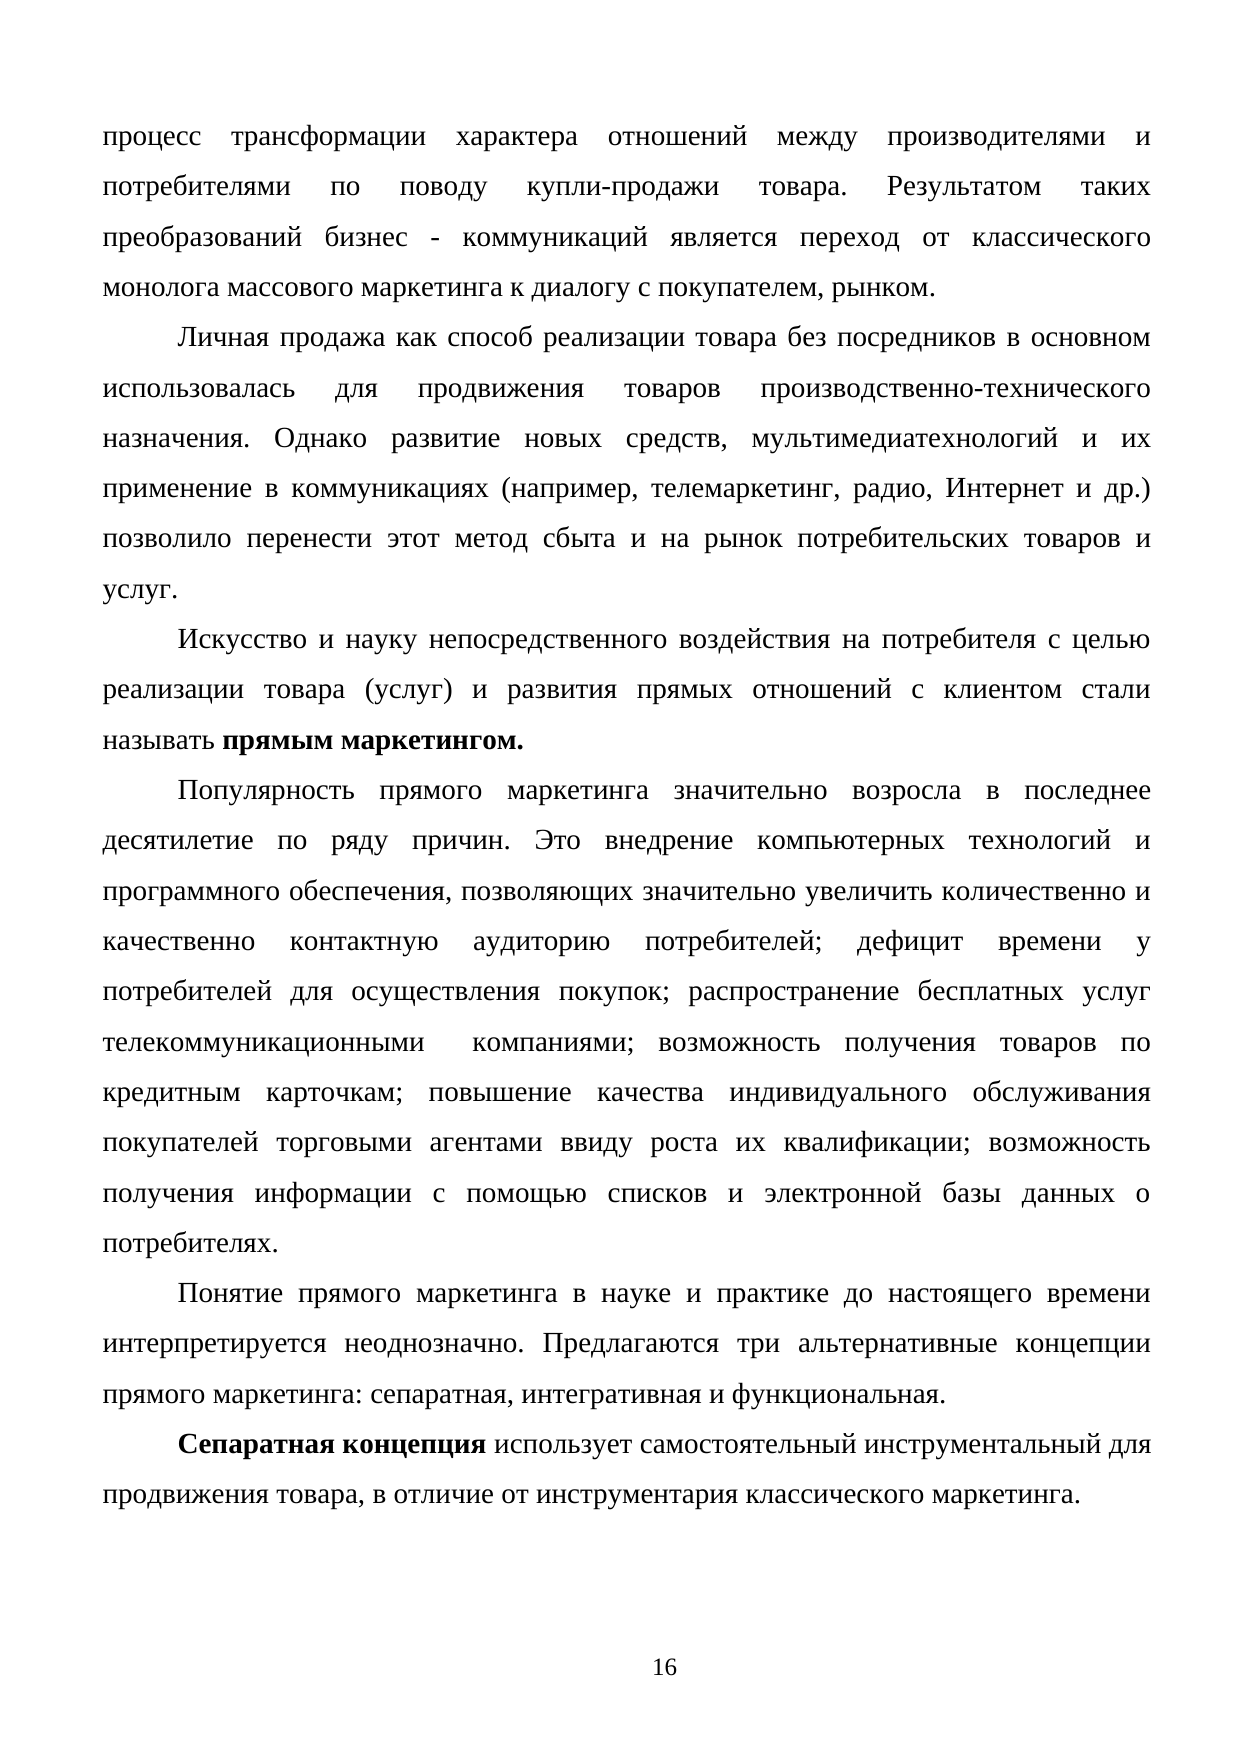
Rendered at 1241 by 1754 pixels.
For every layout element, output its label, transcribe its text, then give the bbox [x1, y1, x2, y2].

text Личная продажа как способ реализации товара без посредников в основном использовалась для продвижения товаров производственно-технического назначения. Однако развитие новых средств, мультимедиатехнологий и их применение в коммуникациях (например, телемаркетинг, радио, Интернет и др.) позволило перенести этот метод сбыта и на рынок потребительских товаров и услуг. [102, 319, 1152, 604]
text Популярность прямого маркетинга значительно возросла в последнее десятилетие по ряду причин. Это внедрение компьютерных технологий и программного обеспечения, позволяющих значительно увеличить количественно и качественно контактную аудиторию потребителей; дефицит времени у потребителей для осуществления покупок; распространение бесплатных услуг телекоммуникационными компаниями; возможность получения товаров по кредитным карточкам; повышение качества индивидуального обслуживания покупателей торговыми агентами ввиду роста их квалификации; возможность получения информации с помощью списков и электронной базы данных о потребителях. [102, 772, 1152, 1258]
text Искусство и науку непосредственного воздействия на потребителя с целью реализации товара (услуг) и развития прямых отношений с клиентом стали называть прямым маркетингом. [102, 621, 1152, 755]
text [102, 118, 1152, 303]
text Сепаратная концепция использует самостоятельный инструментальный для продвижения товара, в отличие от инструментария классического маркетинга. [102, 1426, 1152, 1510]
text Понятие прямого маркетинга в науке и практике до настоящего времени интерпретируется неоднозначно. Предлагаются три альтернативные концепции прямого маркетинга: сепаратная, интегративная и функциональная. [102, 1275, 1152, 1409]
